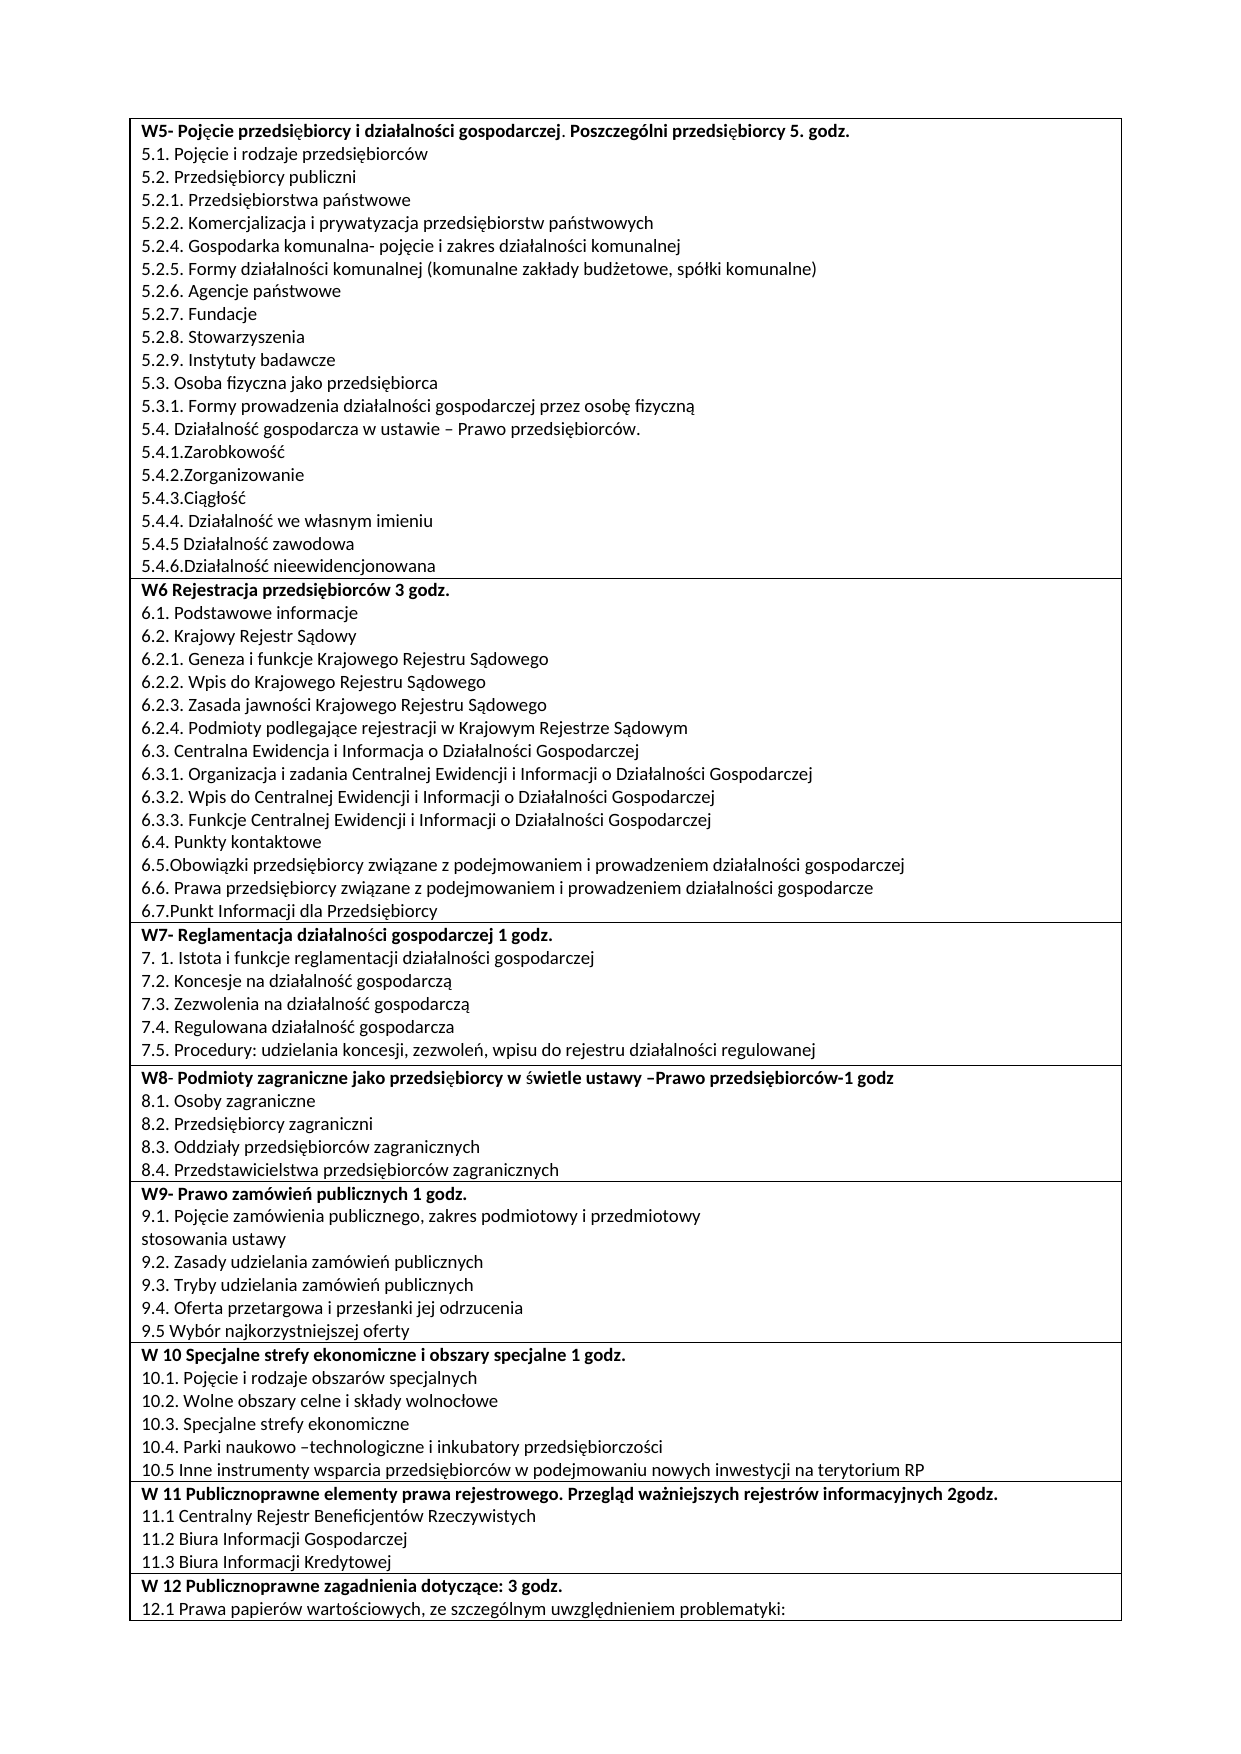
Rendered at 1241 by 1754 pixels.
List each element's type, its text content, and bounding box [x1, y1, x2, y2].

table_cell W8- Podmioty zagraniczne jako przedsiębiorcy w świetle ustawy –Prawo przedsiębiorców-1 godz 8.1. Osoby zagraniczne 8.2. Przedsiębiorcy zagraniczni 8.3. Oddziały przedsiębiorców zagranicznych 8.4. Przedstawicielstwa przedsiębiorców zagranicznych [131, 1066, 1121, 1181]
table_cell W 10 Specjalne strefy ekonomiczne i obszary specjalne 1 godz. 10.1. Pojęcie i rodzaje obszarów specjalnych 10.2. Wolne obszary celne i składy wolnocłowe 10.3. Specjalne strefy ekonomiczne 10.4. Parki naukowo –technologiczne i inkubatory przedsiębiorczości 10.5 Inne instrumenty wsparcia przedsiębiorców w podejmowaniu nowych inwestycji na terytorium RP [131, 1343, 1121, 1481]
table_cell W 11 Publicznoprawne elementy prawa rejestrowego. Przegląd ważniejszych rejestrów informacyjnych 2godz. 11.1 Centralny Rejestr Beneficjentów Rzeczywistych 11.2 Biura Informacji Gospodarczej 11.3 Biura Informacji Kredytowej [131, 1482, 1121, 1573]
table_cell W6 Rejestracja przedsiębiorców 3 godz. 6.1. Podstawowe informacje 6.2. Krajowy Rejestr Sądowy 6.2.1. Geneza i funkcje Krajowego Rejestru Sądowego 6.2.2. Wpis do Krajowego Rejestru Sądowego 6.2.3. Zasada jawności Krajowego Rejestru Sądowego 6.2.4. Podmioty podlegające rejestracji w Krajowym Rejestrze Sądowym 6.3. Centralna Ewidencja i Informacja o Działalności Gospodarczej 6.3.1. Organizacja i zadania Centralnej Ewidencji i Informacji o Działalności Gospodarczej 6.3.2. Wpis do Centralnej Ewidencji i Informacji o Działalności Gospodarczej 6.3.3. Funkcje Centralnej Ewidencji i Informacji o Działalności Gospodarczej 6.4. Punkty kontaktowe 6.5.Obowiązki przedsiębiorcy związane z podejmowaniem i prowadzeniem działalności gospodarczej 6.6. Prawa przedsiębiorcy związane z podejmowaniem i prowadzeniem działalności gospodarcze 6.7.Punkt Informacji dla Przedsiębiorcy [131, 579, 1121, 922]
table_cell W7- Reglamentacja działalności gospodarczej 1 godz. 7. 1. Istota i funkcje reglamentacji działalności gospodarczej 7.2. Koncesje na działalność gospodarczą 7.3. Zezwolenia na działalność gospodarczą 7.4. Regulowana działalność gospodarcza 7.5. Procedury: udzielania koncesji, zezwoleń, wpisu do rejestru działalności regulowanej [131, 923, 1121, 1065]
table_cell W9- Prawo zamówień publicznych 1 godz. 9.1. Pojęcie zamówienia publicznego, zakres podmiotowy i przedmiotowy stosowania ustawy 9.2. Zasady udzielania zamówień publicznych 9.3. Tryby udzielania zamówień publicznych 9.4. Oferta przetargowa i przesłanki jej odrzucenia 9.5 Wybór najkorzystniejszej oferty [131, 1182, 1121, 1342]
table_cell W5- Pojęcie przedsiębiorcy i działalności gospodarczej. Poszczególni przedsiębiorcy 5. godz. 5.1. Pojęcie i rodzaje przedsiębiorców 5.2. Przedsiębiorcy publiczni 5.2.1. Przedsiębiorstwa państwowe 5.2.2. Komercjalizacja i prywatyzacja przedsiębiorstw państwowych 5.2.4. Gospodarka komunalna- pojęcie i zakres działalności komunalnej 5.2.5. Formy działalności komunalnej (komunalne zakłady budżetowe, spółki komunalne) 5.2.6. Agencje państwowe 5.2.7. Fundacje 5.2.8. Stowarzyszenia 5.2.9. Instytuty badawcze 5.3. Osoba fizyczna jako przedsiębiorca 5.3.1. Formy prowadzenia działalności gospodarczej przez osobę fizyczną 5.4. Działalność gospodarcza w ustawie – Prawo przedsiębiorców. 5.4.1.Zarobkowość 5.4.2.Zorganizowanie 5.4.3.Ciągłość 5.4.4. Działalność we własnym imieniu 5.4.5 Działalność zawodowa 5.4.6.Działalność nieewidencjonowana [131, 119, 1121, 577]
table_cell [131, 1574, 1121, 1620]
